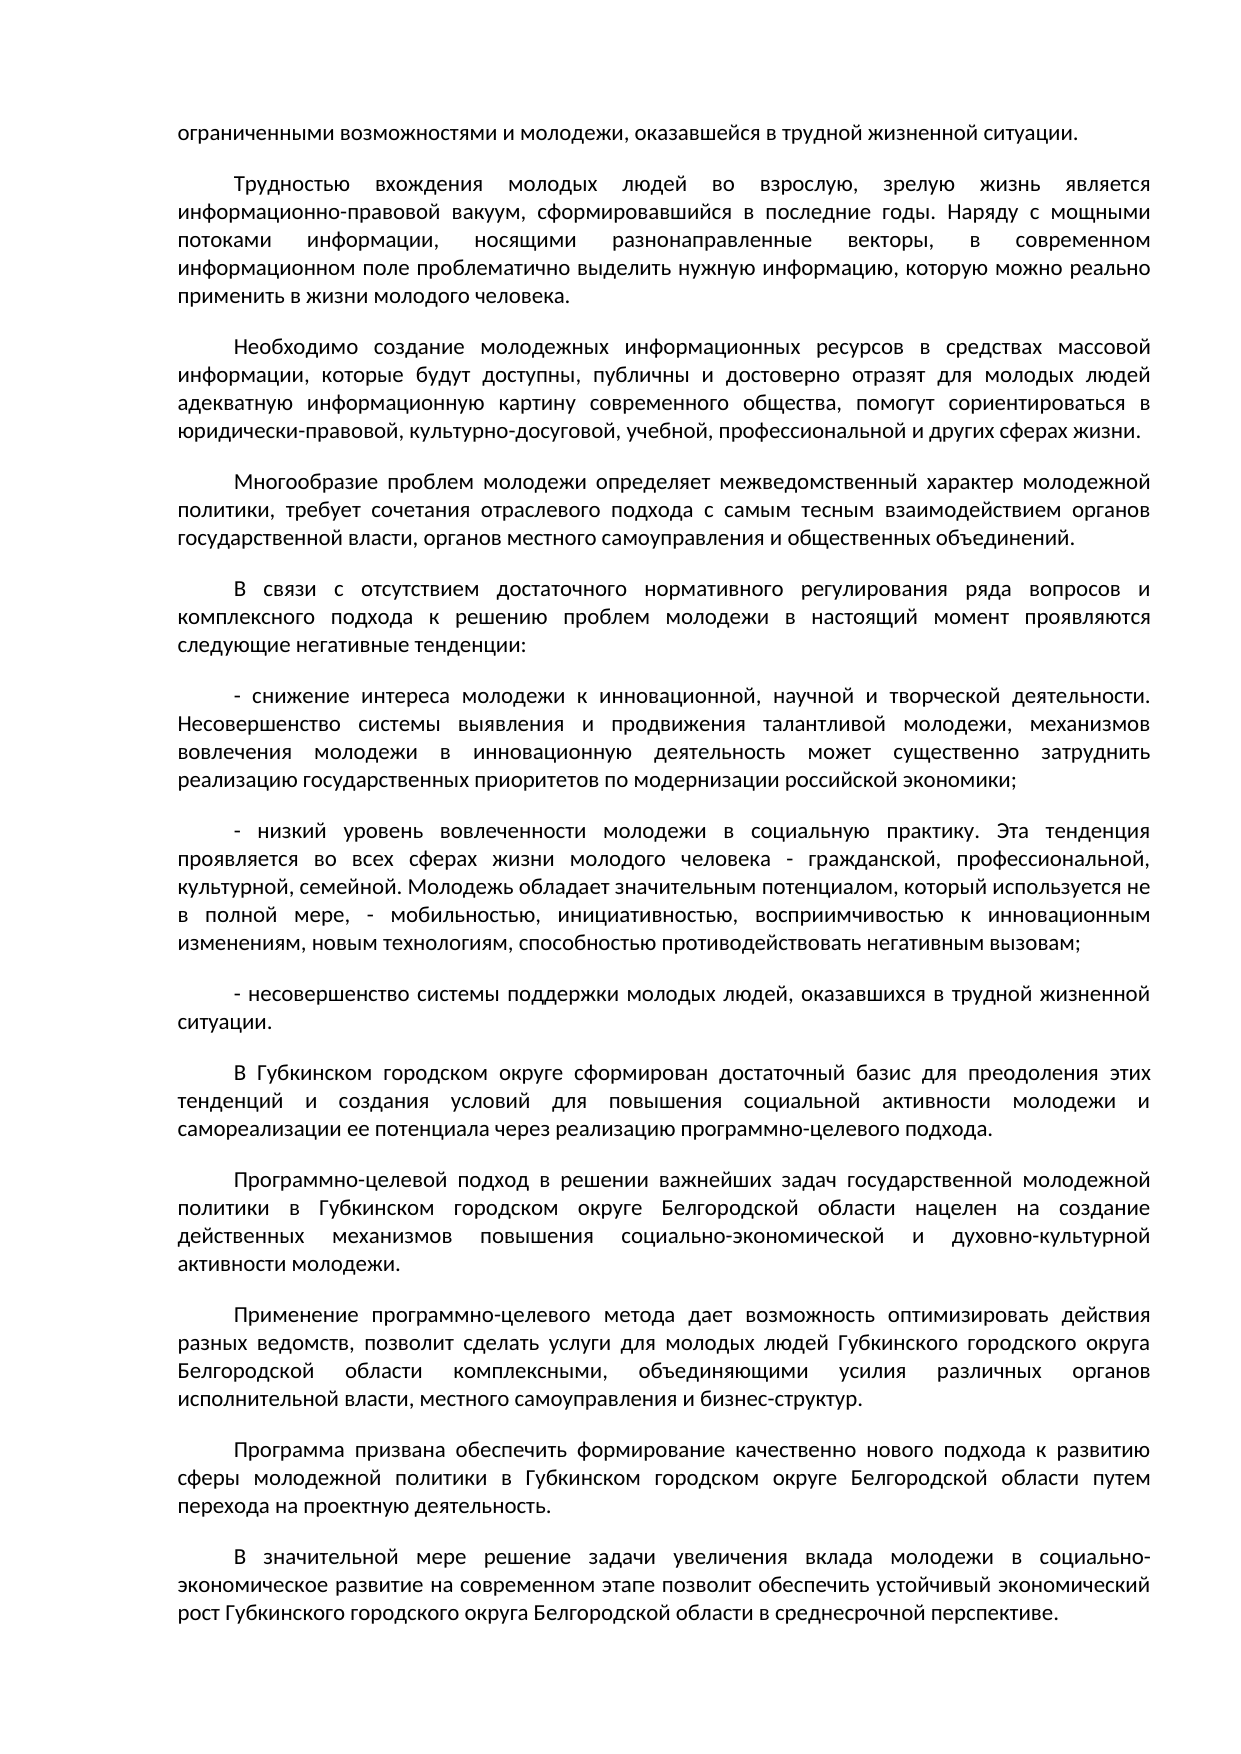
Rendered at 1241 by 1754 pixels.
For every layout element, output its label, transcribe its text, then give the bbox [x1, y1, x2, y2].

text - несовершенство системы поддержки молодых людей, оказавшихся в трудной жизненной ситуации. [177, 979, 1152, 1035]
text Необходимо создание молодежных информационных ресурсов в средствах массовой информации, которые будут доступны, публичны и достоверно отразят для молодых людей адекватную информационную картину современного общества, помогут сориентироваться в юридически-правовой, культурно-досуговой, учебной, профессиональной и других сферах жизни. [177, 332, 1152, 444]
text В значительной мере решение задачи увеличения вклада молодежи в социально-экономическое развитие на современном этапе позволит обеспечить устойчивый экономический рост Губкинского городского округа Белгородской области в среднесрочной перспективе. [177, 1542, 1152, 1626]
text - низкий уровень вовлеченности молодежи в социальную практику. Эта тенденция проявляется во всех сферах жизни молодого человека - гражданской, профессиональной, культурной, семейной. Молодежь обладает значительным потенциалом, который используется не в полной мере, - мобильностью, инициативностью, восприимчивостью к инновационным изменениям, новым технологиям, способностью противодействовать негативным вызовам; [177, 816, 1152, 956]
text Многообразие проблем молодежи определяет межведомственный характер молодежной политики, требует сочетания отраслевого подхода с самым тесным взаимодействием органов государственной власти, органов местного самоуправления и общественных объединений. [177, 467, 1152, 551]
text Трудностью вхождения молодых людей во взрослую, зрелую жизнь является информационно-правовой вакуум, сформировавшийся в последние годы. Наряду с мощными потоками информации, носящими разнонаправленные векторы, в современном информационном поле проблематично выделить нужную информацию, которую можно реально применить в жизни молодого человека. [177, 169, 1152, 309]
text - снижение интереса молодежи к инновационной, научной и творческой деятельности. Несовершенство системы выявления и продвижения талантливой молодежи, механизмов вовлечения молодежи в инновационную деятельность может существенно затруднить реализацию государственных приоритетов по модернизации российской экономики; [177, 681, 1152, 793]
text В Губкинском городском округе сформирован достаточный базис для преодоления этих тенденций и создания условий для повышения социальной активности молодежи и самореализации ее потенциала через реализацию программно-целевого подхода. [177, 1058, 1152, 1142]
text Программно-целевой подход в решении важнейших задач государственной молодежной политики в Губкинском городском округе Белгородской области нацелен на создание действенных механизмов повышения социально-экономической и духовно-культурной активности молодежи. [177, 1165, 1152, 1277]
text Программа призвана обеспечить формирование качественно нового подхода к развитию сферы молодежной политики в Губкинском городском округе Белгородской области путем перехода на проектную деятельность. [177, 1435, 1152, 1519]
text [177, 118, 1152, 146]
text Применение программно-целевого метода дает возможность оптимизировать действия разных ведомств, позволит сделать услуги для молодых людей Губкинского городского округа Белгородской области комплексными, объединяющими усилия различных органов исполнительной власти, местного самоуправления и бизнес-структур. [177, 1300, 1152, 1412]
text В связи с отсутствием достаточного нормативного регулирования ряда вопросов и комплексного подхода к решению проблем молодежи в настоящий момент проявляются следующие негативные тенденции: [177, 574, 1152, 658]
